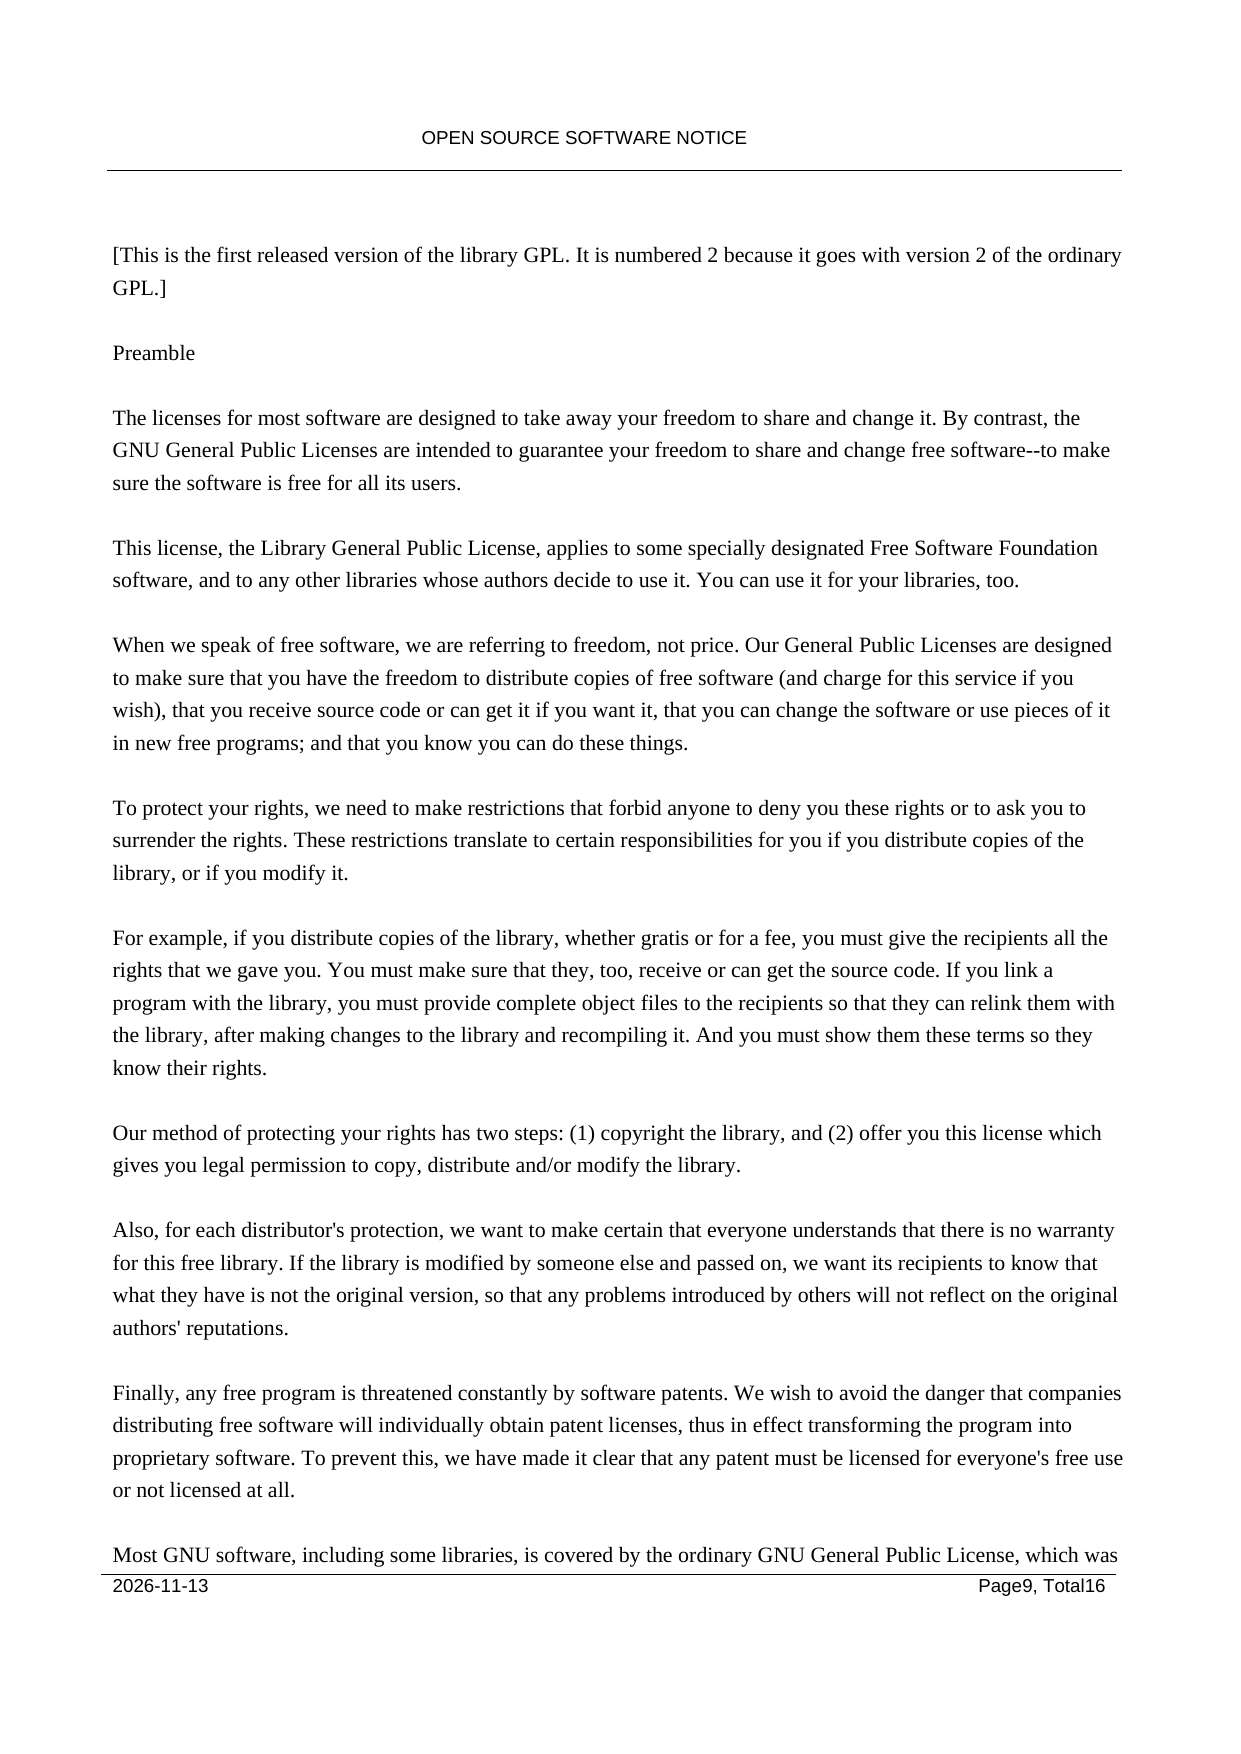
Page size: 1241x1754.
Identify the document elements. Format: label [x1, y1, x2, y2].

text [112, 206, 1128, 1571]
